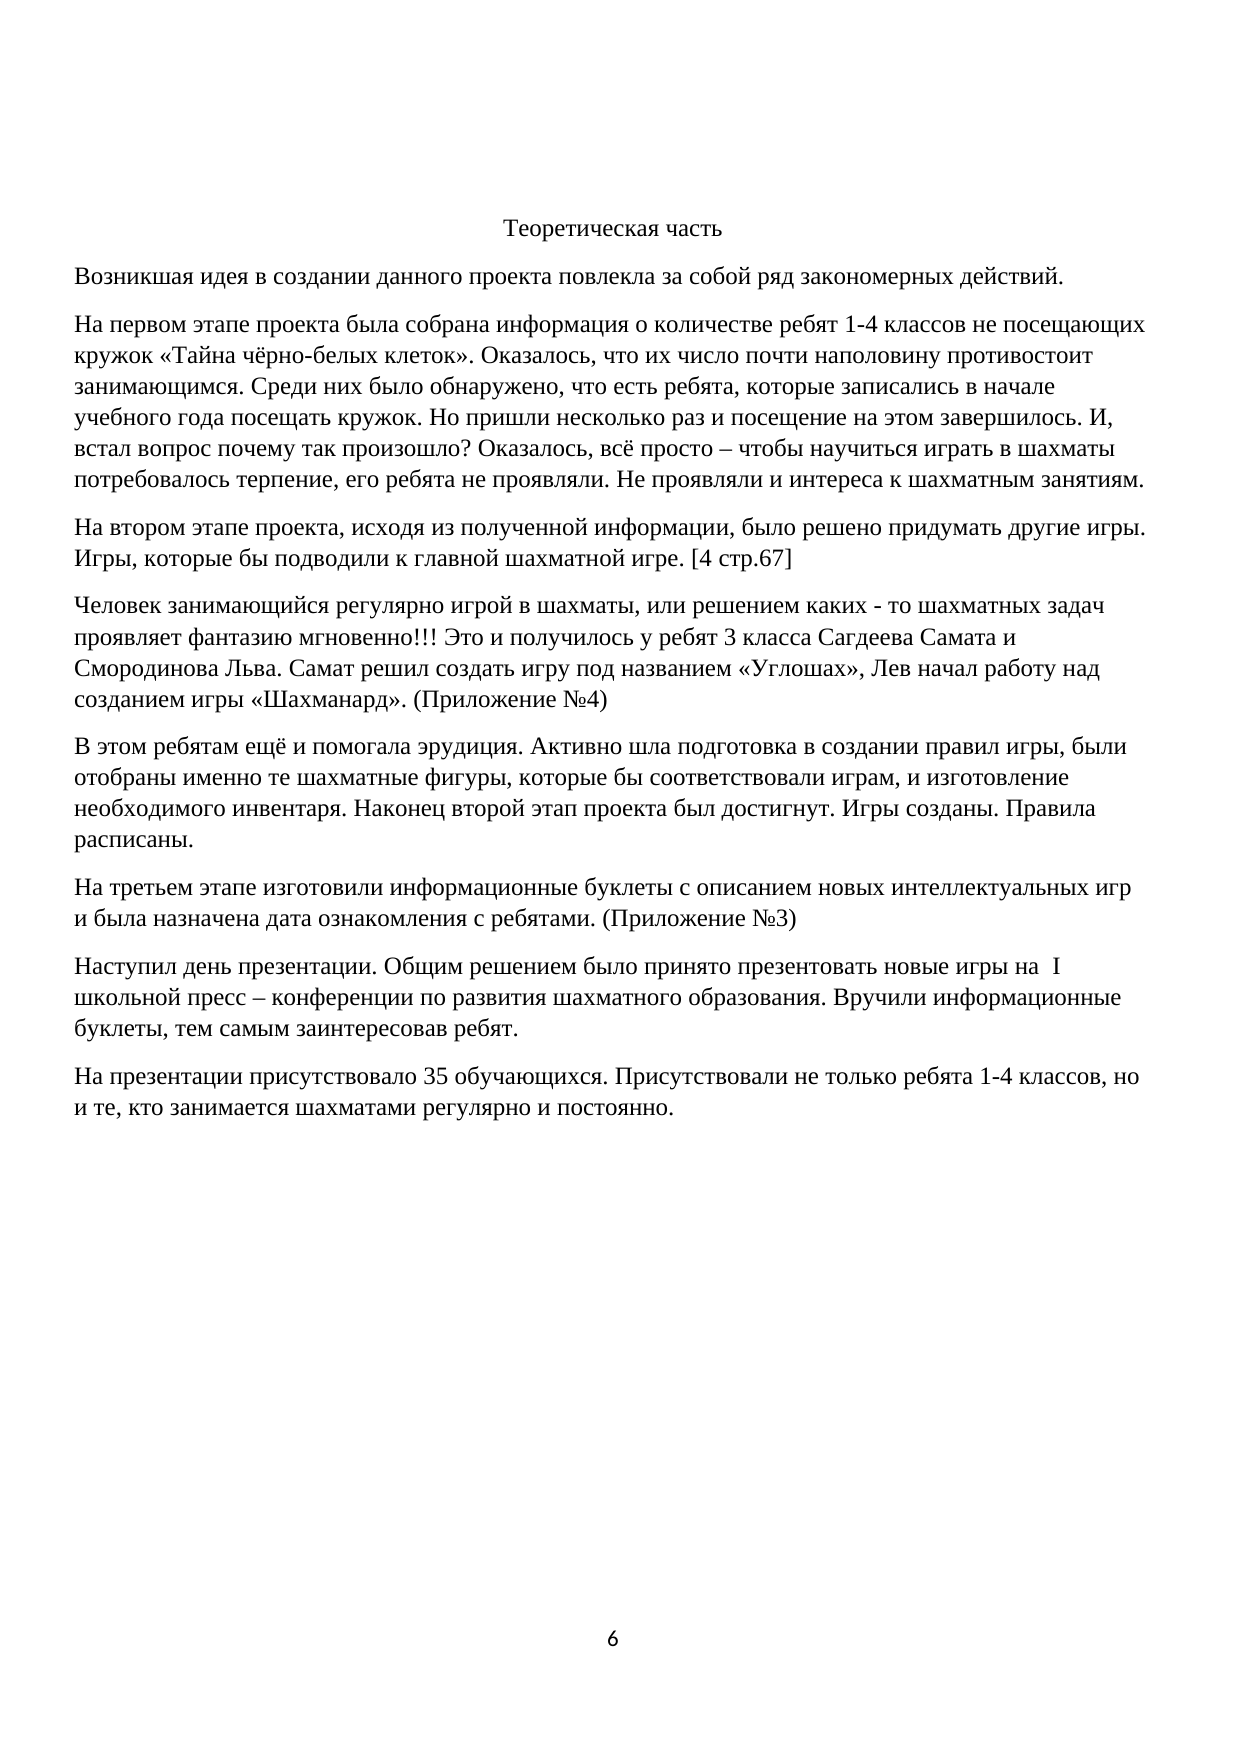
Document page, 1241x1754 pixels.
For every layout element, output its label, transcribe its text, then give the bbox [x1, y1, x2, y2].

text На презентации присутствовало 35 обучающихся. Присутствовали не только ребята 1-4 классов, но и те, кто занимается шахматами регулярно и постоянно. [74, 1061, 1152, 1121]
text Возникшая идея в создании данного проекта повлекла за собой ряд закономерных действий. [74, 261, 1152, 290]
text Теоретическая часть [74, 213, 1152, 242]
text На третьем этапе изготовили информационные буклеты с описанием новых интеллектуальных игр и была назначена дата ознакомления с ребятами. (Приложение №3) [74, 872, 1152, 932]
text На втором этапе проекта, исходя из полученной информации, было решено придумать другие игры. Игры, которые бы подводили к главной шахматной игре. [4 стр.67] [74, 512, 1152, 572]
text На первом этапе проекта была собрана информация о количестве ребят 1-4 классов не посещающих кружок «Тайна чёрно-белых клеток». Оказалось, что их число почти наполовину противостоит занимающимся. Среди них было обнаружено, что есть ребята, которые записались в начале учебного года посещать кружок. Но пришли несколько раз и посещение на этом завершилось. И, встал вопрос почему так произошло? Оказалось, всё просто – чтобы научиться играть в шахматы потребовалось терпение, его ребята не проявляли. Не проявляли и интереса к шахматным занятиям. [74, 309, 1152, 493]
text В этом ребятам ещё и помогала эрудиция. Активно шла подготовка в создании правил игры, были отобраны именно те шахматные фигуры, которые бы соответствовали играм, и изготовление необходимого инвентаря. Наконец второй этап проекта был достигнут. Игры созданы. Правила расписаны. [74, 731, 1152, 853]
text Человек занимающийся регулярно игрой в шахматы, или решением каких - то шахматных задач проявляет фантазию мгновенно!!! Это и получилось у ребят 3 класса Сагдеева Самата и Смородинова Льва. Самат решил создать игру под названием «Углошах», Лев начал работу над созданием игры «Шахманард». (Приложение №4) [74, 591, 1152, 712]
text Наступил день презентации. Общим решением было принято презентовать новые игры на I школьной пресс – конференции по развития шахматного образования. Вручили информационные буклеты, тем самым заинтересовав ребят. [74, 951, 1152, 1042]
